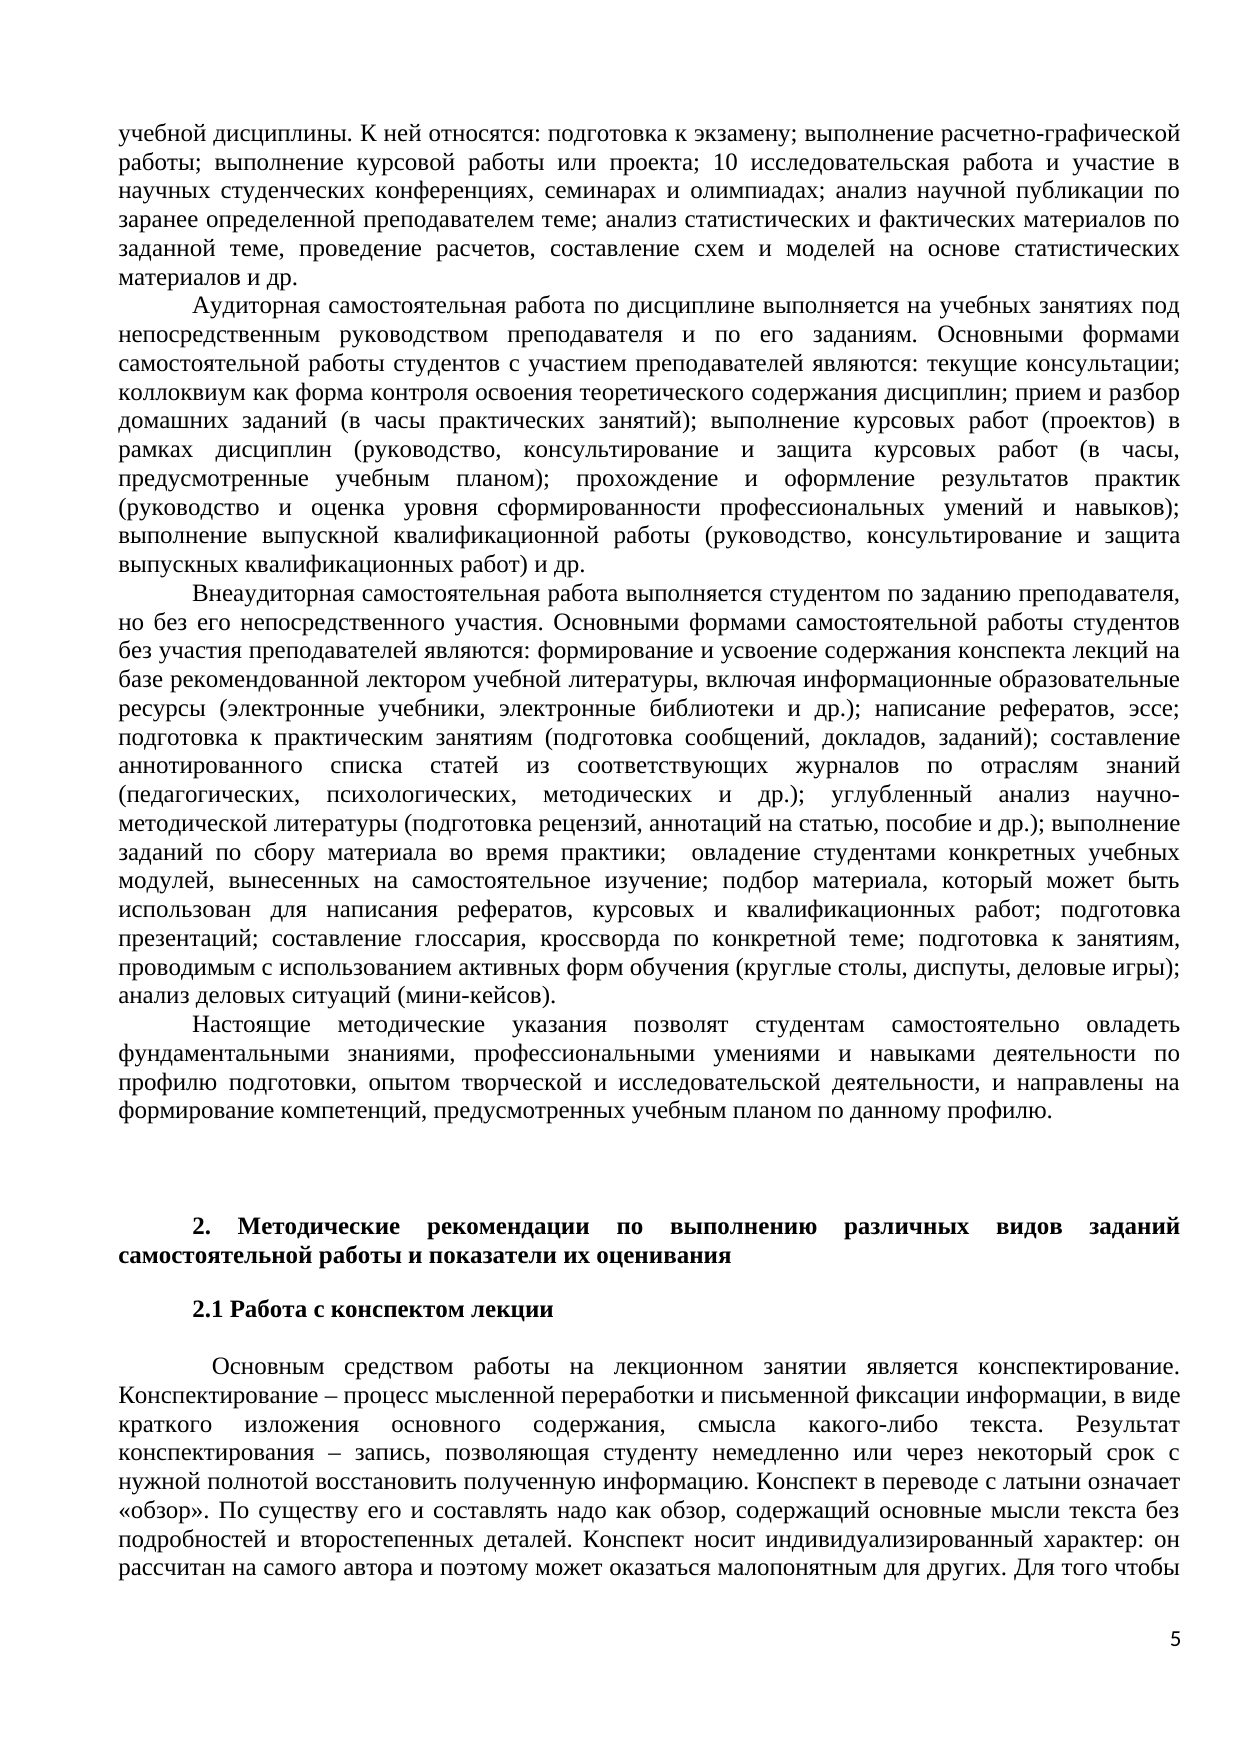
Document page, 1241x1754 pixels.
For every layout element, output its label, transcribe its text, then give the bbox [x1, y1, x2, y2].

text 2.1 Работа с конспектом лекции [118, 1294, 1181, 1322]
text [118, 1351, 1181, 1581]
text Аудиторная самостоятельная работа по дисциплине выполняется на учебных занятиях под непосредственным руководством преподавателя и по его заданиям. Основными формами самостоятельной работы студентов с участием преподавателей являются: текущие консультации; коллоквиум как форма контроля освоения теоретического содержания дисциплин; прием и разбор домашних заданий (в часы практических занятий); выполнение курсовых работ (проектов) в рамках дисциплин (руководство, консультирование и защита курсовых работ (в часы, предусмотренные учебным планом); прохождение и оформление результатов практик (руководство и оценка уровня сформированности профессиональных умений и навыков); выполнение выпускной квалификационной работы (руководство, консультирование и защита выпускных квалификационных работ) и др. [118, 291, 1181, 578]
text 2. Методические рекомендации по выполнению различных видов заданий самостоятельной работы и показатели их оценивания [118, 1211, 1181, 1269]
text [118, 118, 1181, 291]
text Внеаудиторная самостоятельная работа выполняется студентом по заданию преподавателя, но без его непосредственного участия. Основными формами самостоятельной работы студентов без участия преподавателей являются: формирование и усвоение содержания конспекта лекций на базе рекомендованной лектором учебной литературы, включая информационные образовательные ресурсы (электронные учебники, электронные библиотеки и др.); написание рефератов, эссе; подготовка к практическим занятиям (подготовка сообщений, докладов, заданий); составление аннотированного списка статей из соответствующих журналов по отраслям знаний (педагогических, психологических, методических и др.); углубленный анализ научно-методической литературы (подготовка рецензий, аннотаций на статью, пособие и др.); выполнение заданий по сбору материала во время практики; овладение студентами конкретных учебных модулей, вынесенных на самостоятельное изучение; подбор материала, который может быть использован для написания рефератов, курсовых и квалификационных работ; подготовка презентаций; составление глоссария, кроссворда по конкретной теме; подготовка к занятиям, проводимым с использованием активных форм обучения (круглые столы, диспуты, деловые игры); анализ деловых ситуаций (мини-кейсов). [118, 578, 1181, 1009]
text Настоящие методические указания позволят студентам самостоятельно овладеть фундаментальными знаниями, профессиональными умениями и навыками деятельности по профилю подготовки, опытом творческой и исследовательской деятельности, и направлены на формирование компетенций, предусмотренных учебным планом по данному профилю. [118, 1009, 1181, 1124]
